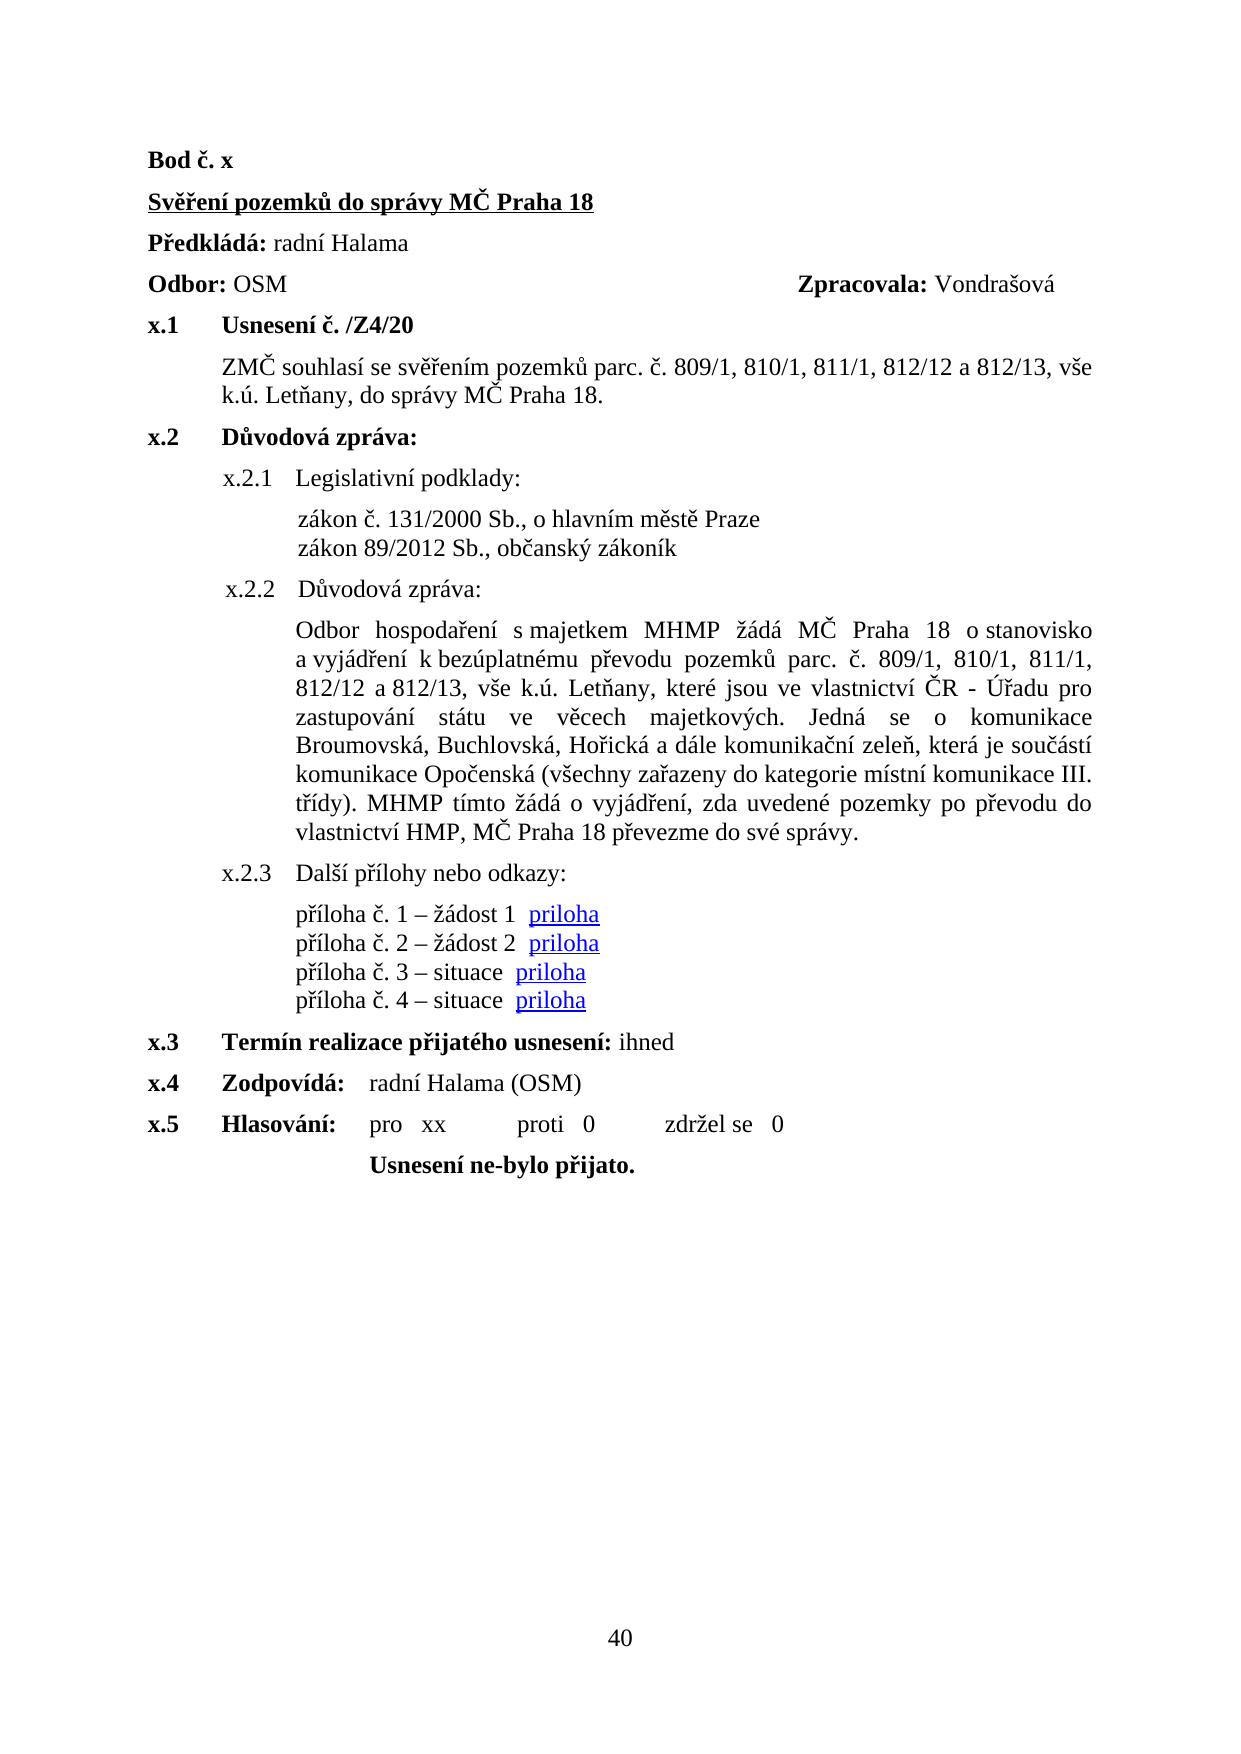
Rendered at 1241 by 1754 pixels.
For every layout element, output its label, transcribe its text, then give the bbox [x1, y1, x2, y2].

subtitle Předkládá: radní Halama [148, 228, 1093, 257]
text příloha č. 2 – žádost 2 priloha [177, 928, 1093, 957]
text x.1 Usnesení č. /Z4/20 [148, 310, 1093, 339]
text ZMČ souhlasí se svěřením pozemků parc. č. 809/1, 810/1, 811/1, 812/12 a 812/13, vše k.ú. Letňany, do správy MČ Praha 18. [221, 352, 1093, 409]
text x.4 Zodpovídá: radní Halama (OSM) [148, 1068, 1093, 1097]
text x.2.3 Další přílohy nebo odkazy: [177, 858, 1093, 887]
text Odbor hospodaření s majetkem MHMP žádá MČ Praha 18 o stanovisko a vyjádření k bezúplatnému převodu pozemků parc. č. 809/1, 810/1, 811/1, 812/12 a 812/13, vše k.ú. Letňany, které jsou ve vlastnictví ČR - Úřadu pro zastupování státu ve věcech majetkových. Jedná se o komunikace Broumovská, Buchlovská, Hořická a dále komunikační zeleň, která je součástí komunikace Opočenská (všechny zařazeny do kategorie místní komunikace III. třídy). MHMP tímto žádá o vyjádření, zda uvedené pozemky po převodu do vlastnictví HMP, MČ Praha 18 převezme do své správy. [295, 615, 1093, 845]
text x.3 Termín realizace přijatého usnesení: ihned [148, 1027, 1093, 1055]
subtitle Bod č. x [148, 145, 1093, 174]
text x.5 Hlasování: pro xx proti 0 zdržel se 0 [148, 1109, 1093, 1138]
text x.2.2 Důvodová zpráva: [225, 574, 1093, 603]
text zákon č. 131/2000 Sb., o hlavním městě Praze [298, 504, 1093, 533]
subtitle Svěření pozemků do správy MČ Praha 18 [148, 187, 1093, 215]
text x.2 Důvodová zpráva: [148, 422, 1093, 450]
text zákon 89/2012 Sb., občanský zákoník [298, 533, 1093, 562]
text příloha č. 1 – žádost 1 priloha [177, 899, 1093, 928]
text příloha č. 3 – situace priloha [177, 957, 1093, 985]
text Odbor: OSM Zpracovala: Vondrašová [148, 269, 1093, 298]
text Usnesení ne-bylo přijato. [369, 1150, 1093, 1179]
text x.2.1 Legislativní podklady: [223, 463, 1093, 492]
text příloha č. 4 – situace priloha [177, 985, 1093, 1014]
